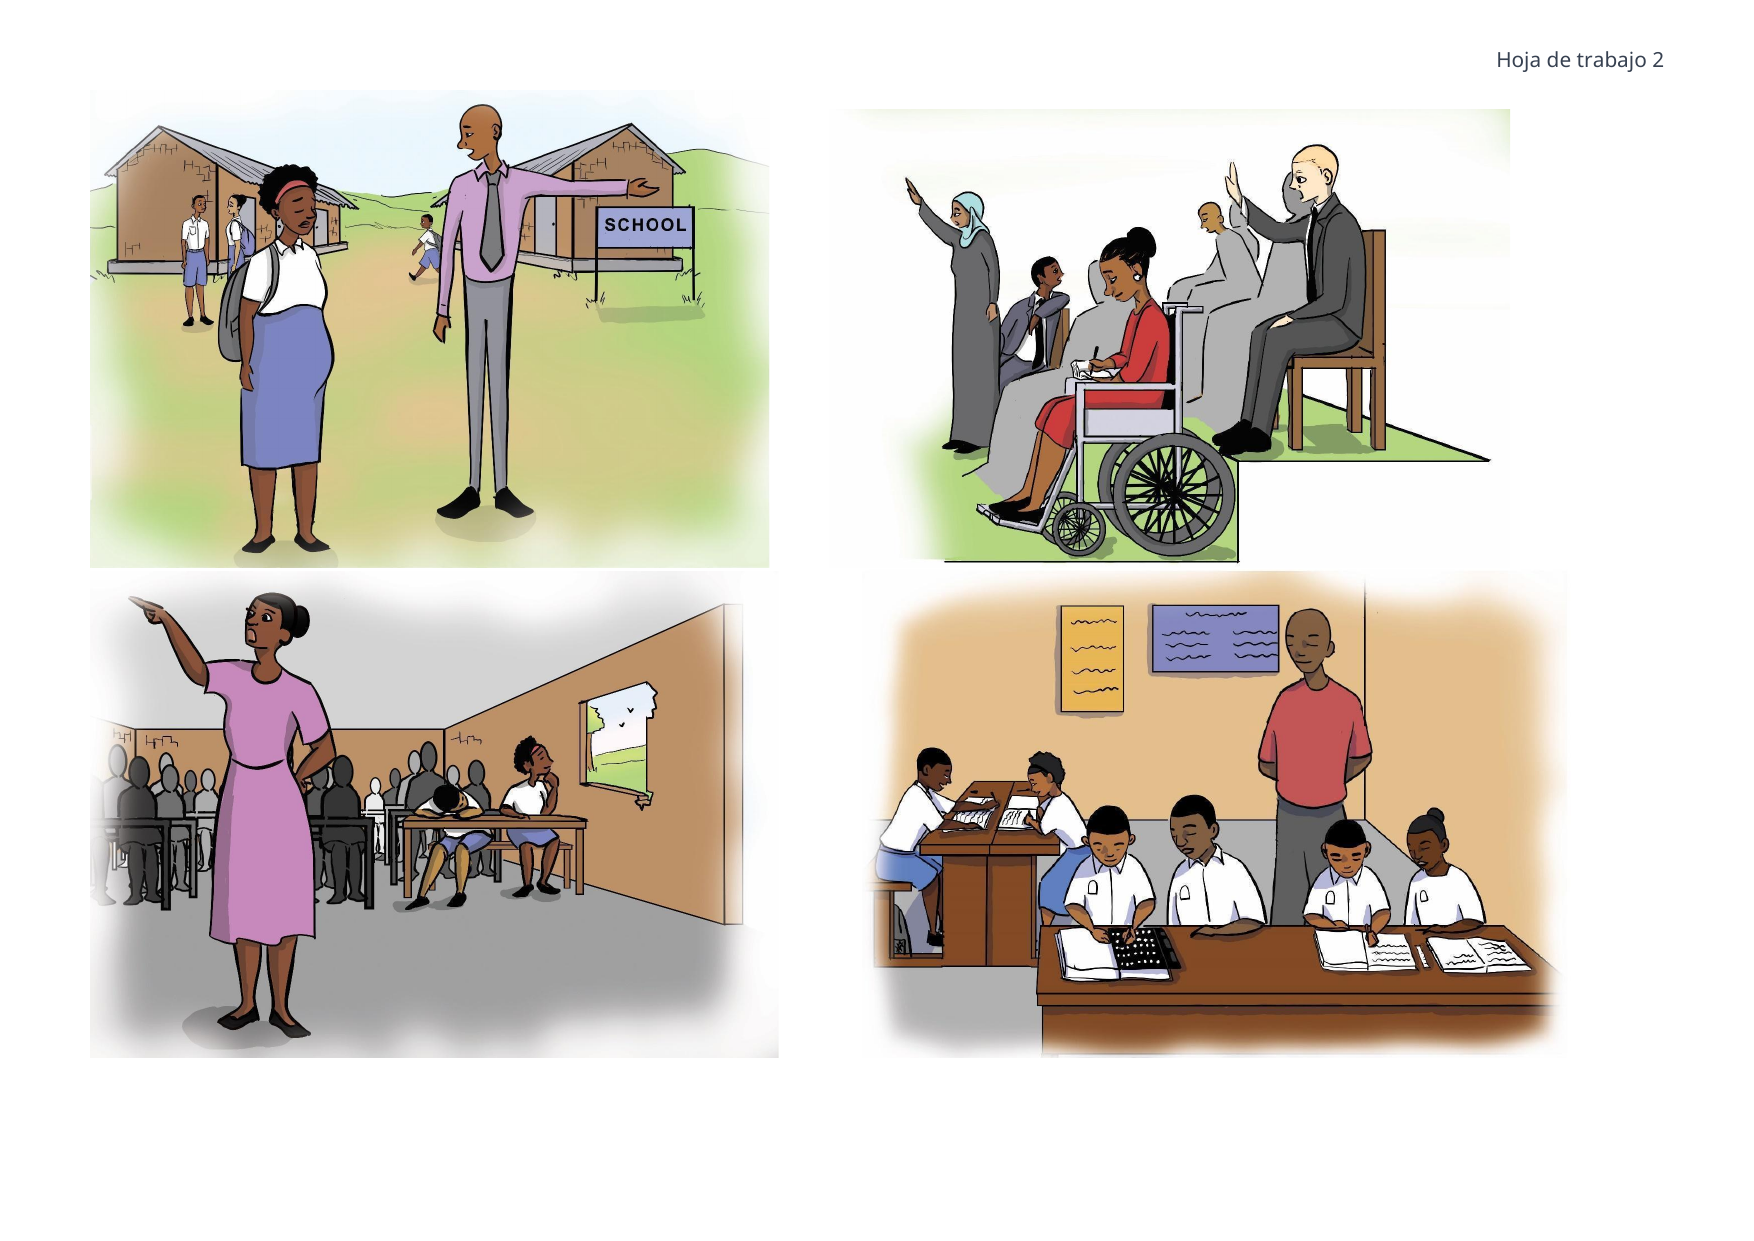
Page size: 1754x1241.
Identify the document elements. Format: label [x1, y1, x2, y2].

picture [829, 109, 1572, 1058]
picture [90, 571, 779, 1058]
picture [90, 90, 770, 568]
